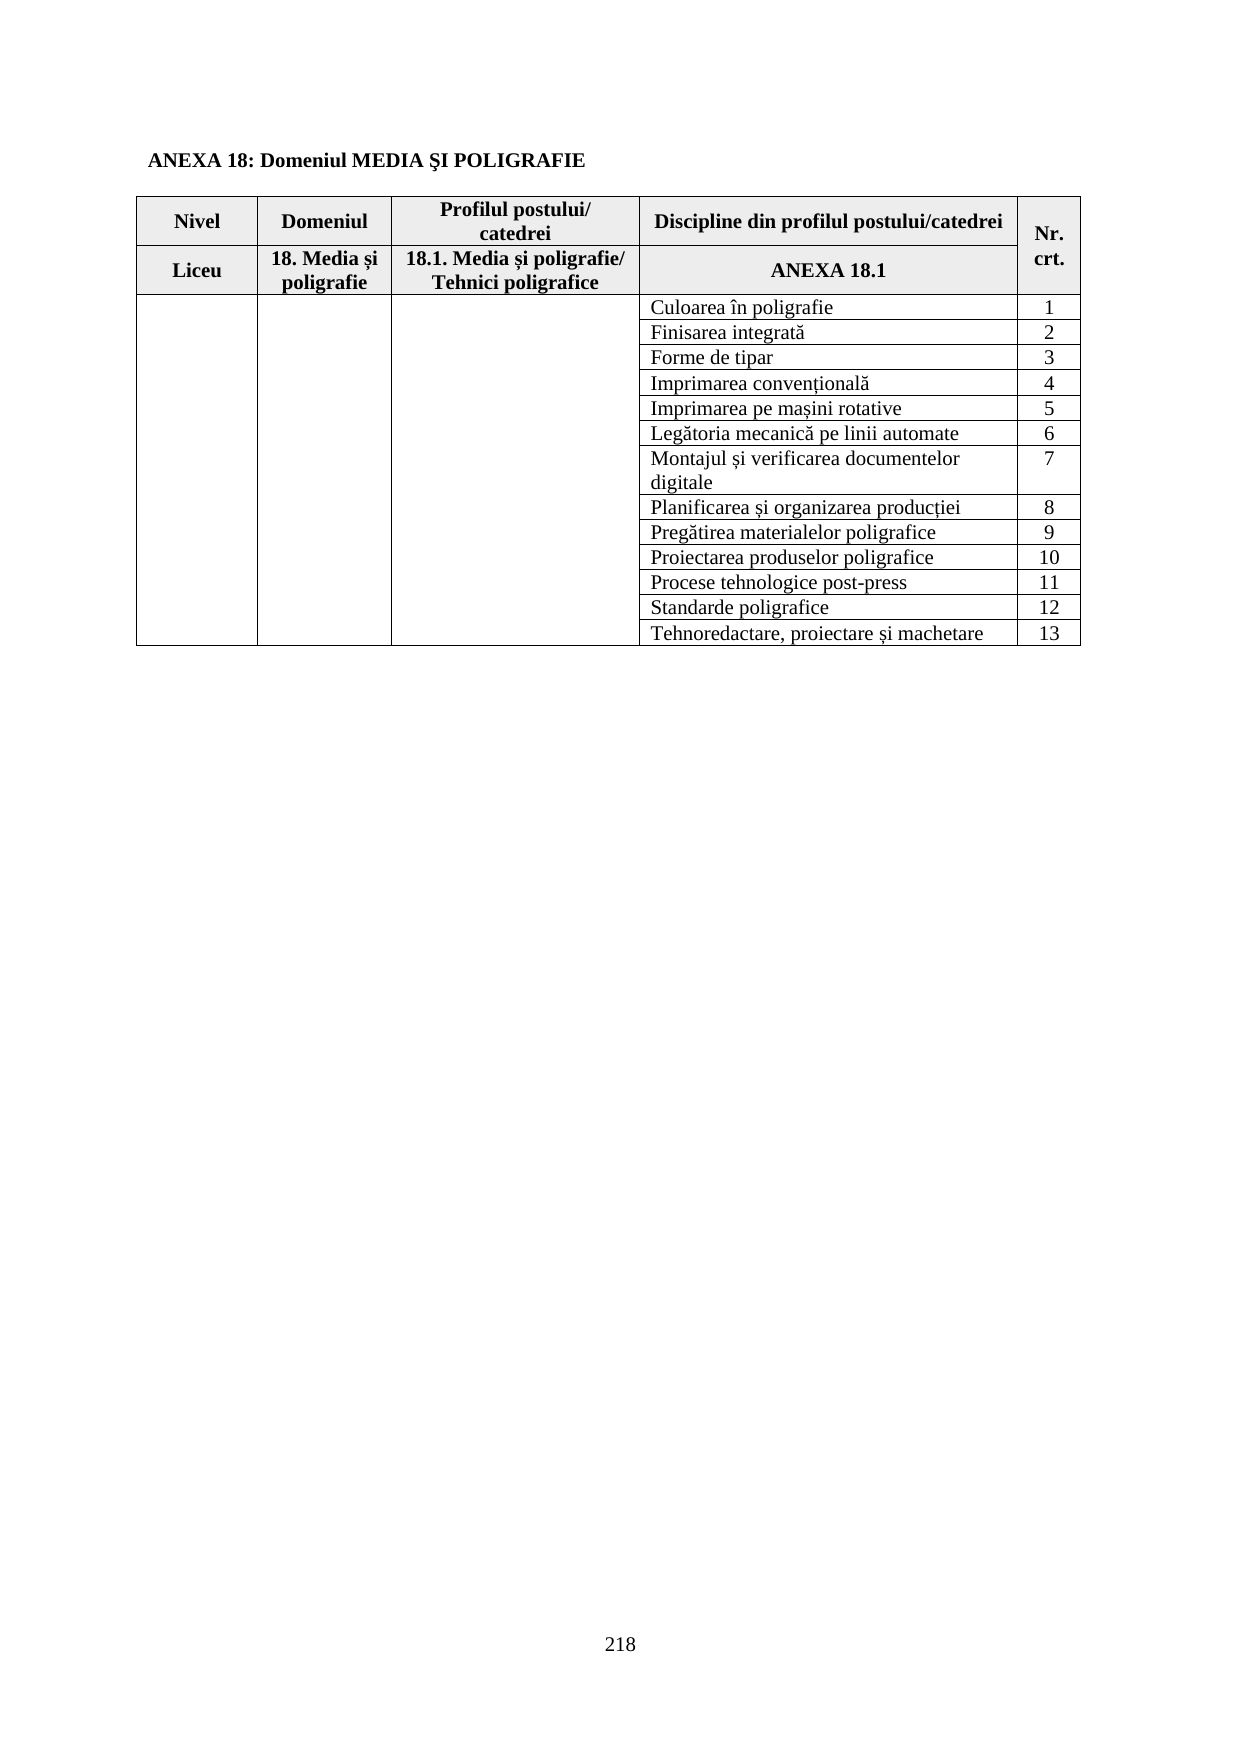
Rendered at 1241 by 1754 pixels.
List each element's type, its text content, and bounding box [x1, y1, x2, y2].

table_header Profilul postului/ catedrei [392, 197, 639, 245]
table_cell 18.1. Media și poligrafie/ Tehnici poligrafice [392, 246, 639, 294]
table_cell Finisarea integrată [640, 320, 1017, 344]
table_cell 11 [1018, 570, 1080, 594]
table_cell Proiectarea produselor poligrafice [640, 545, 1017, 569]
table_cell Standarde poligrafice [640, 595, 1017, 619]
table_cell Liceu [137, 246, 257, 294]
table_cell 6 [1018, 421, 1080, 445]
table_cell 9 [1018, 520, 1080, 544]
table_cell 8 [1018, 495, 1080, 519]
table_cell [258, 295, 391, 644]
table_header Domeniul [258, 197, 391, 245]
table_cell Montajul și verificarea documentelor digitale [640, 446, 1017, 494]
table_cell Forme de tipar [640, 345, 1017, 369]
table_cell Imprimarea convențională [640, 370, 1017, 394]
table_cell 18. Media și poligrafie [258, 246, 391, 294]
table_cell [392, 295, 639, 644]
table_cell 12 [1018, 595, 1080, 619]
table_header Nr. crt. [1018, 197, 1080, 294]
table_header Discipline din profilul postului/catedrei [640, 197, 1017, 245]
table_cell ANEXA 18.1 [640, 246, 1017, 294]
text ANEXA 18: Domeniul MEDIA ŞI POLIGRAFIE [148, 148, 1093, 172]
table_cell 1 [1018, 295, 1080, 319]
table_cell Tehnoredactare, proiectare și machetare [640, 620, 1017, 644]
table_cell 5 [1018, 396, 1080, 419]
table_cell 2 [1018, 320, 1080, 344]
table_cell Pregătirea materialelor poligrafice [640, 520, 1017, 544]
table_cell Planificarea și organizarea producției [640, 495, 1017, 519]
table_cell 13 [1018, 620, 1080, 644]
table_cell 4 [1018, 370, 1080, 394]
table_cell Legătoria mecanică pe linii automate [640, 421, 1017, 445]
table_cell Imprimarea pe mașini rotative [640, 396, 1017, 419]
table_cell Culoarea în poligrafie [640, 295, 1017, 319]
table_cell 3 [1018, 345, 1080, 369]
table_cell 7 [1018, 446, 1080, 494]
table_cell 10 [1018, 545, 1080, 569]
table_cell Procese tehnologice post-press [640, 570, 1017, 594]
table_cell [137, 295, 257, 644]
table_header Nivel [137, 197, 257, 245]
